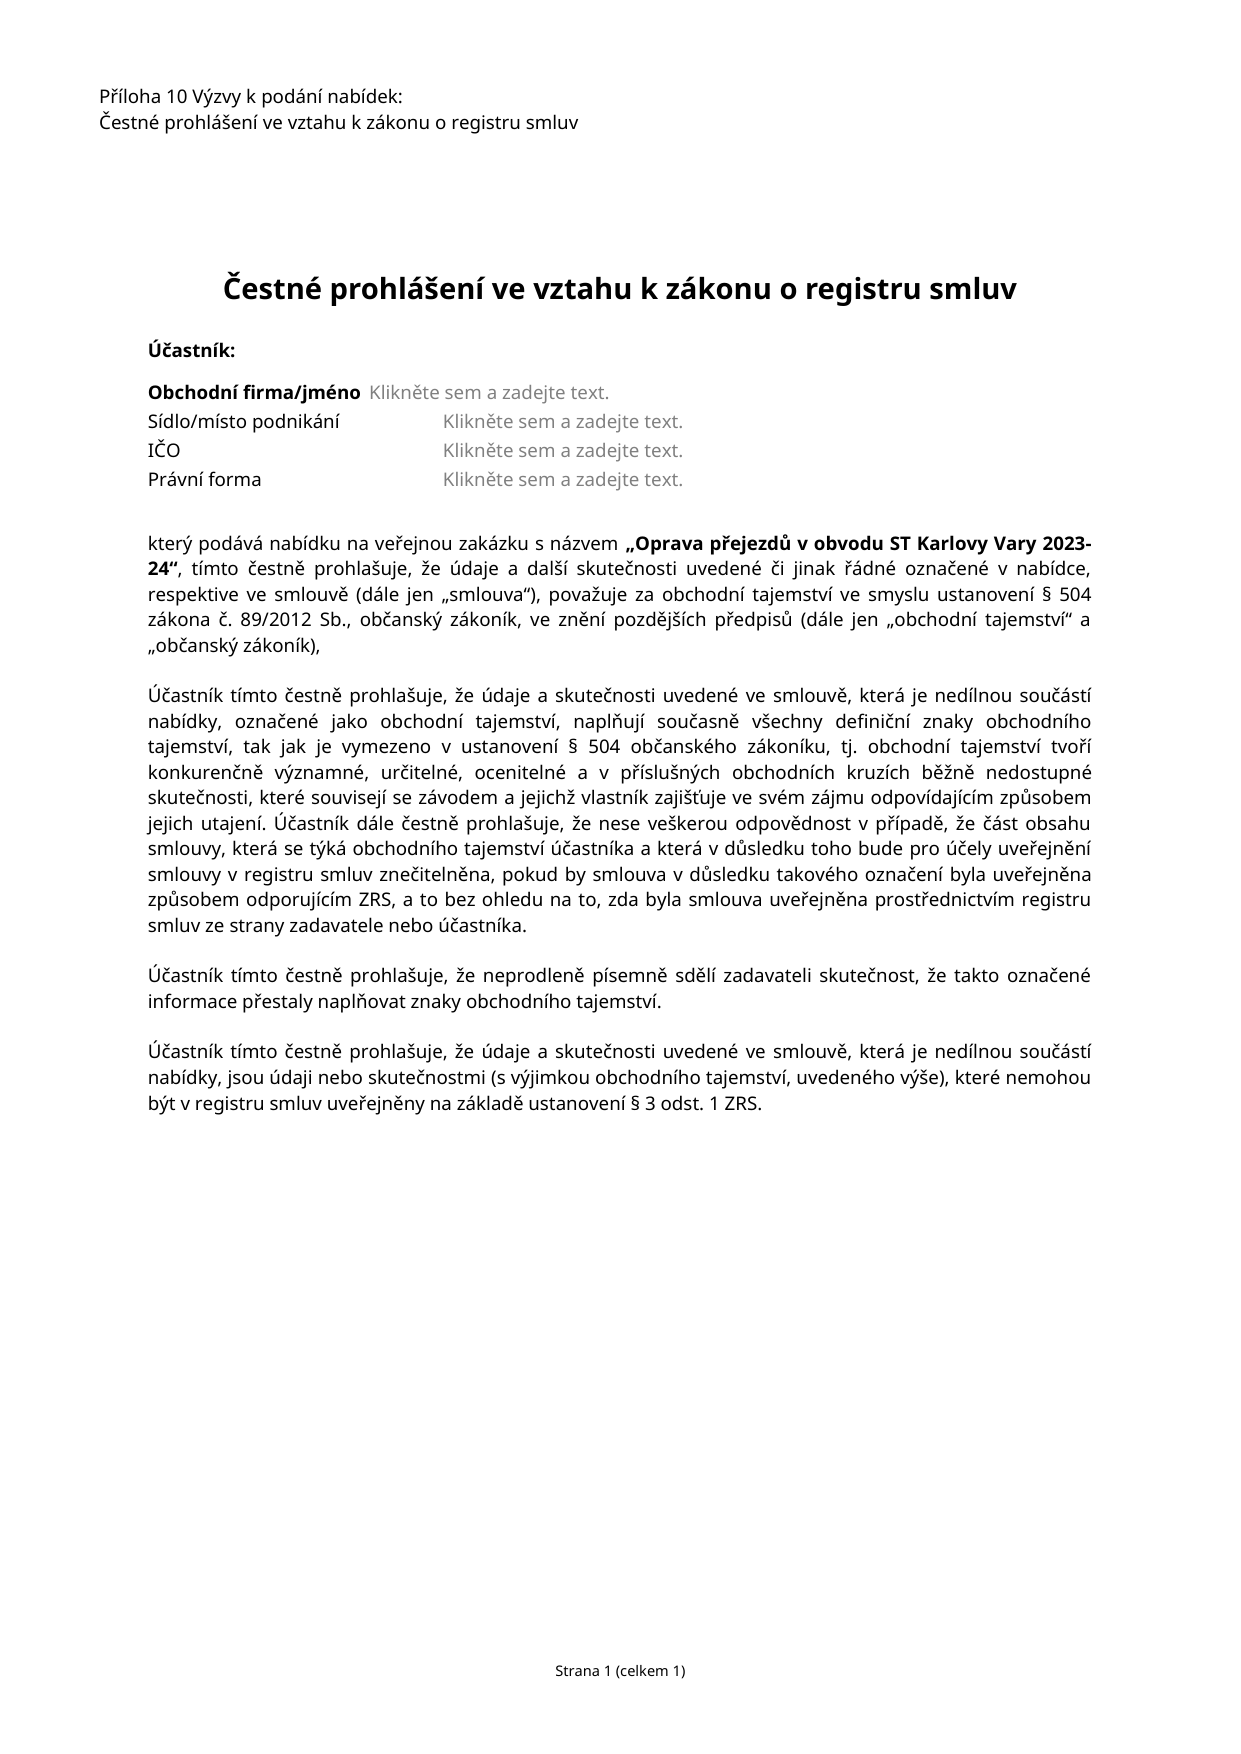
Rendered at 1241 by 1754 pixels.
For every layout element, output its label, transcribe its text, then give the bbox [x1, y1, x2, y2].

text Účastník tímto čestně prohlašuje, že neprodleně písemně sdělí zadavateli skutečnost, že takto označené informace přestaly naplňovat znaky obchodního tajemství. [148, 963, 1093, 1014]
text Obchodní firma/jméno [148, 376, 1093, 405]
text Účastník: [148, 333, 1093, 364]
title Čestné prohlášení ve vztahu k zákonu o registru smluv [148, 268, 1093, 308]
text Právní forma [148, 463, 1093, 492]
text IČO [148, 434, 1093, 463]
text Sídlo/místo podnikání [148, 405, 1093, 434]
text Účastník tímto čestně prohlašuje, že údaje a skutečnosti uvedené ve smlouvě, která je nedílnou součástí nabídky, jsou údaji nebo skutečnostmi (s výjimkou obchodního tajemství, uvedeného výše), které nemohou být v registru smluv uveřejněny na základě ustanovení § 3 odst. 1 ZRS. [148, 1039, 1093, 1115]
text který podává nabídku na veřejnou zakázku s názvem „Oprava přejezdů v obvodu ST Karlovy Vary 2023-24“, tímto čestně prohlašuje, že údaje a další skutečnosti uvedené či jinak řádné označené v nabídce, respektive ve smlouvě (dále jen „smlouva“), považuje za obchodní tajemství ve smyslu ustanovení § 504 zákona č. 89/2012 Sb., občanský zákoník, ve znění pozdějších předpisů (dále jen „obchodní tajemství“ a „občanský zákoník), [148, 530, 1093, 658]
text Účastník tímto čestně prohlašuje, že údaje a skutečnosti uvedené ve smlouvě, která je nedílnou součástí nabídky, označené jako obchodní tajemství, naplňují současně všechny definiční znaky obchodního tajemství, tak jak je vymezeno v ustanovení § 504 občanského zákoníku, tj. obchodní tajemství tvoří konkurenčně významné, určitelné, ocenitelné a v příslušných obchodních kruzích běžně nedostupné skutečnosti, které souvisejí se závodem a jejichž vlastník zajišťuje ve svém zájmu odpovídajícím způsobem jejich utajení. Účastník dále čestně prohlašuje, že nese veškerou odpovědnost v případě, že část obsahu smlouvy, která se týká obchodního tajemství účastníka a která v důsledku toho bude pro účely uveřejnění smlouvy v registru smluv znečitelněna, pokud by smlouva v důsledku takového označení byla uveřejněna způsobem odporujícím ZRS, a to bez ohledu na to, zda byla smlouva uveřejněna prostřednictvím registru smluv ze strany zadavatele nebo účastníka. [148, 683, 1093, 938]
